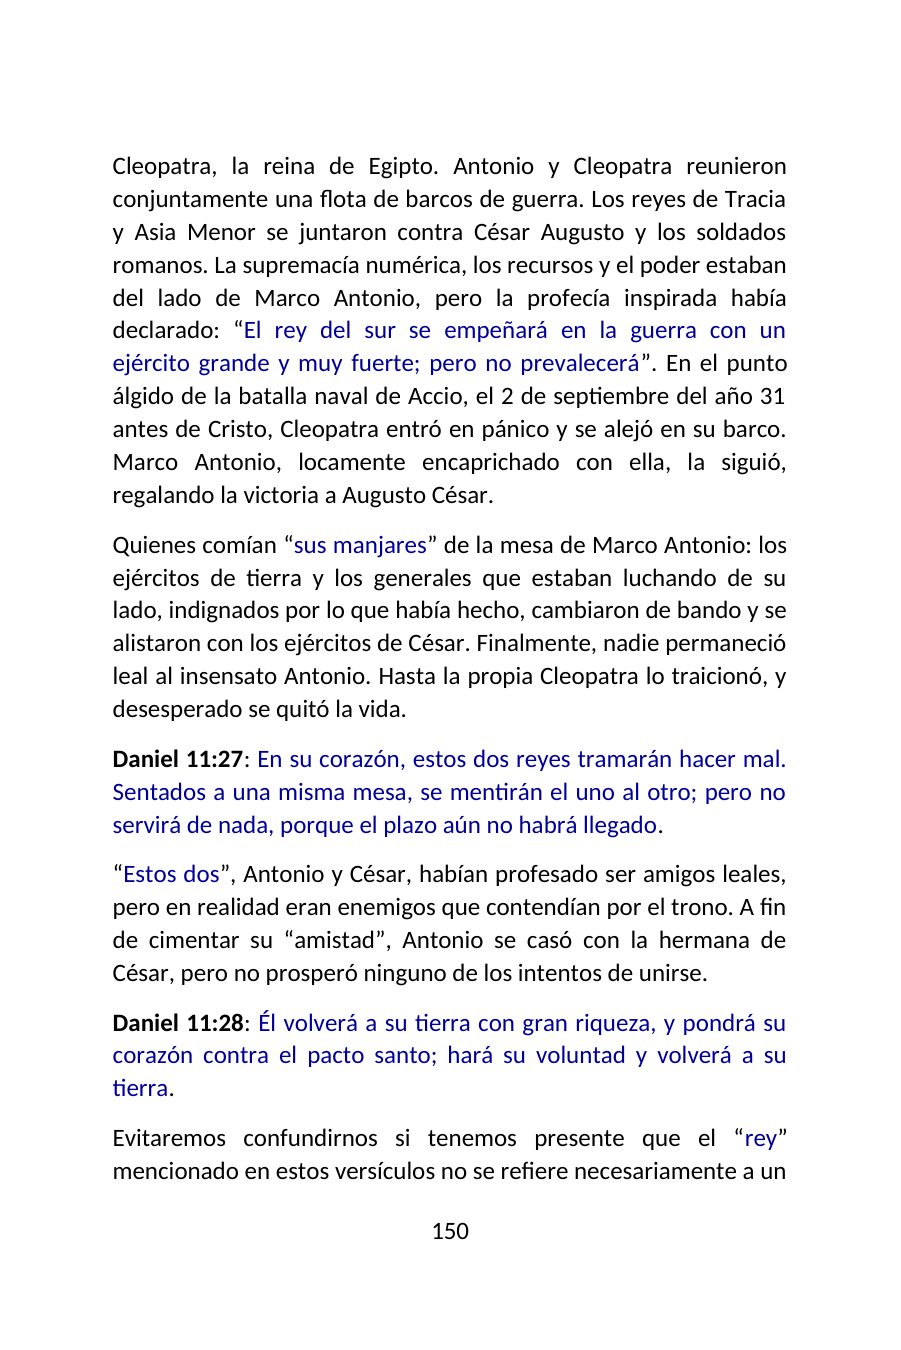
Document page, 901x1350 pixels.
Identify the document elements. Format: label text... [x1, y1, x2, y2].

text Daniel 11:27: En su corazón, estos dos reyes tramarán hacer mal. Sentados a una misma mesa, se mentirán el uno al otro; pero no servirá de nada, porque el plazo aún no habrá llegado. [112, 743, 788, 839]
text Quienes comían “sus manjares” de la mesa de Marco Antonio: los ejércitos de tierra y los generales que estaban luchando de su lado, indignados por lo que había hecho, cambiaron de bando y se alistaron con los ejércitos de César. Finalmente, nadie permaneció leal al insensato Antonio. Hasta la propia Cleopatra lo traicionó, y desesperado se quitó la vida. [112, 529, 788, 724]
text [112, 150, 788, 510]
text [112, 1122, 788, 1186]
text “Estos dos”, Antonio y César, habían profesado ser amigos leales, pero en realidad eran enemigos que contendían por el trono. A fin de cimentar su “amistad”, Antonio se casó con la hermana de César, pero no prosperó ninguno de los intentos de unirse. [112, 858, 788, 988]
text Daniel 11:28: Él volverá a su tierra con gran riqueza, y pondrá su corazón contra el pacto santo; hará su voluntad y volverá a su tierra. [112, 1007, 788, 1103]
